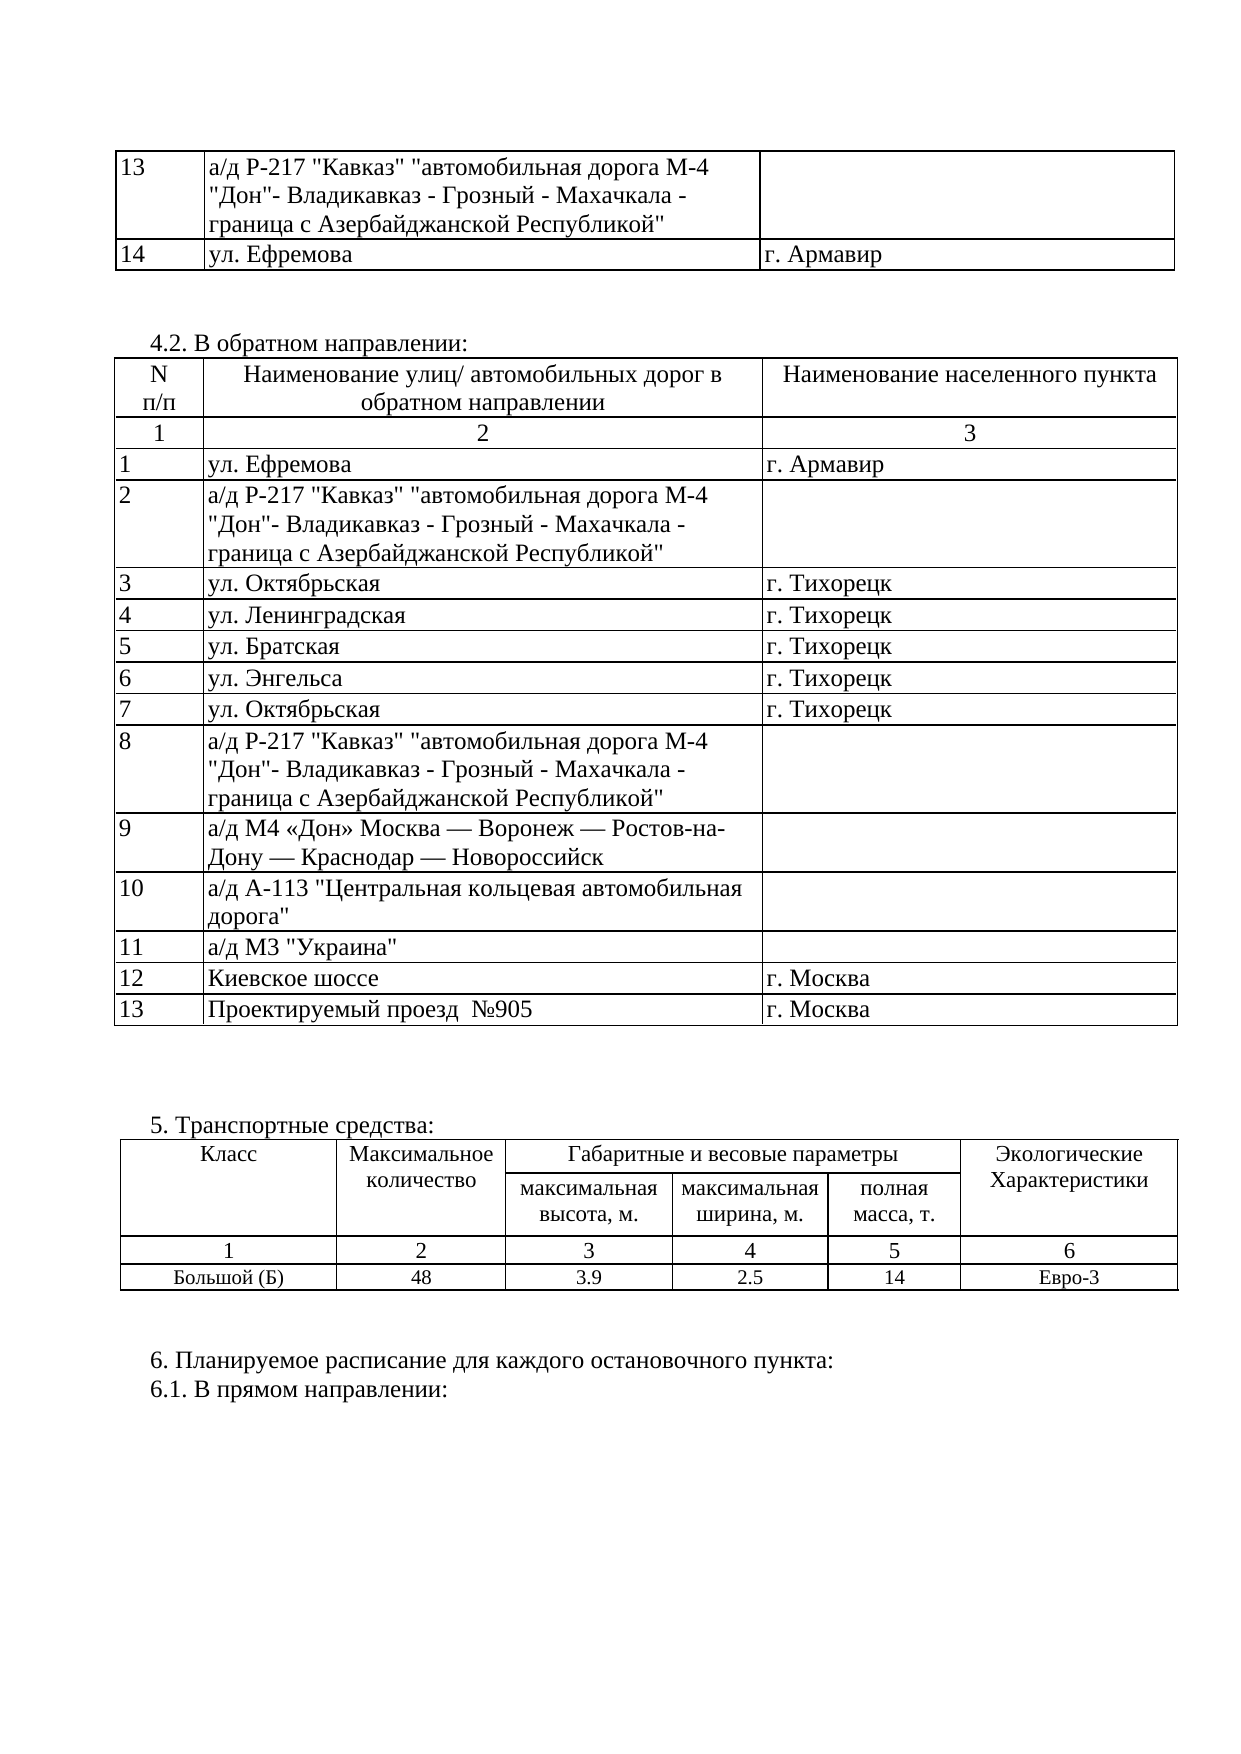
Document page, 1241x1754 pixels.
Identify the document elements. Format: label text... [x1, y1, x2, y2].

table_cell 4 [115, 599, 203, 630]
table_cell г. Тихорецк [763, 567, 1177, 598]
table_cell 3.9 [506, 1265, 672, 1289]
table_cell г. Армавир [761, 240, 1174, 269]
table_cell Киевское шоссе [204, 963, 762, 993]
table_cell 4 [673, 1237, 827, 1263]
table_cell 14 [117, 240, 204, 269]
table_cell 2 [204, 418, 762, 448]
table_cell а/д А-113 "Центральная кольцевая автомобильная дорога" [204, 873, 762, 930]
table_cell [205, 152, 759, 238]
table_cell ул. Энгельса [204, 663, 762, 693]
table_cell [763, 930, 1177, 962]
table_cell 3 [115, 568, 203, 598]
table_header Экологические Характеристики [961, 1140, 1177, 1235]
table_cell Проектируемый проезд №905 [204, 995, 762, 1024]
table_cell г. Тихорецк [763, 661, 1177, 693]
table_cell ул. Братская [204, 631, 762, 661]
table_cell 13 [115, 994, 203, 1024]
table_header N п/п [115, 359, 203, 416]
table_cell а/д Р-217 "Кавказ" "автомобильная дорога М-4 "Дон"- Владикавказ - Грозный - Махачкала - граница с Азербайджанской Республикой" [204, 726, 762, 812]
table_cell 2.5 [673, 1265, 827, 1289]
table_header Наименование улиц/ автомобильных дорог в обратном направлении [204, 359, 762, 416]
table_cell 8 [115, 725, 203, 812]
table_cell г. Москва [763, 993, 1177, 1024]
text 5. Транспортные средства: [150, 1110, 1090, 1139]
table_cell [763, 812, 1177, 871]
table_cell максимальная высота, м. [506, 1174, 672, 1235]
table_cell а/д М4 «Дон» Москва — Воронеж — Ростов-на-Дону — Краснодар — Новороссийск [204, 814, 762, 871]
table_cell г. Москва [763, 962, 1177, 993]
table_cell 13 [117, 152, 204, 238]
table_cell 1 [115, 449, 203, 479]
table_cell 10 [115, 872, 203, 930]
table_cell 6 [115, 662, 203, 693]
table_cell а/д Р-217 "Кавказ" "автомобильная дорога М-4 "Дон"- Владикавказ - Грозный - Махачкала - граница с Азербайджанской Республикой" [204, 481, 762, 567]
table_header Класс [121, 1140, 336, 1235]
table_cell ул. Ефремова [204, 449, 762, 479]
table_cell г. Армавир [763, 448, 1177, 479]
table_cell 7 [115, 694, 203, 724]
table_cell 2 [337, 1237, 505, 1263]
table_header Максимальное количество [337, 1140, 505, 1235]
table_cell ул. Ленинградская [204, 600, 762, 630]
table_cell ул. Октябрьская [204, 568, 762, 598]
table_cell г. Тихорецк [763, 693, 1177, 724]
table_header Габаритные и весовые параметры [506, 1140, 960, 1172]
table_cell 6 [961, 1237, 1177, 1263]
table_cell 14 [829, 1265, 960, 1289]
table_cell 3 [506, 1237, 672, 1263]
table_cell Большой (Б) [121, 1265, 336, 1289]
table_cell ул. Октябрьская [204, 694, 762, 724]
table_cell [761, 152, 1174, 238]
text 4.2. В обратном направлении: [150, 328, 1090, 357]
table_cell полная масса, т. [829, 1174, 960, 1235]
table_cell 11 [115, 931, 203, 962]
table_cell Евро-3 [961, 1265, 1177, 1289]
text 6.1. В прямом направлении: [150, 1374, 1090, 1403]
table_cell г. Тихорецк [763, 598, 1177, 630]
table_cell 1 [115, 417, 203, 448]
table_cell [763, 479, 1177, 567]
table_cell 9 [115, 813, 203, 871]
table_cell 2 [115, 480, 203, 567]
text 6. Планируемое расписание для каждого остановочного пункта: [150, 1346, 1090, 1374]
table_cell 5 [115, 631, 203, 661]
table_cell 48 [337, 1265, 505, 1289]
table_cell 5 [829, 1237, 960, 1263]
table_cell [763, 724, 1177, 812]
table_cell [763, 871, 1177, 930]
table_cell ул. Ефремова [205, 240, 759, 269]
table_cell 1 [121, 1237, 336, 1263]
table_cell 12 [115, 963, 203, 993]
table_cell 3 [763, 416, 1177, 448]
table_cell а/д М3 "Украина" [204, 932, 762, 962]
table_header Наименование населенного пункта [763, 359, 1177, 416]
table_cell максимальная ширина, м. [673, 1174, 827, 1235]
table_cell г. Тихорецк [763, 630, 1177, 661]
